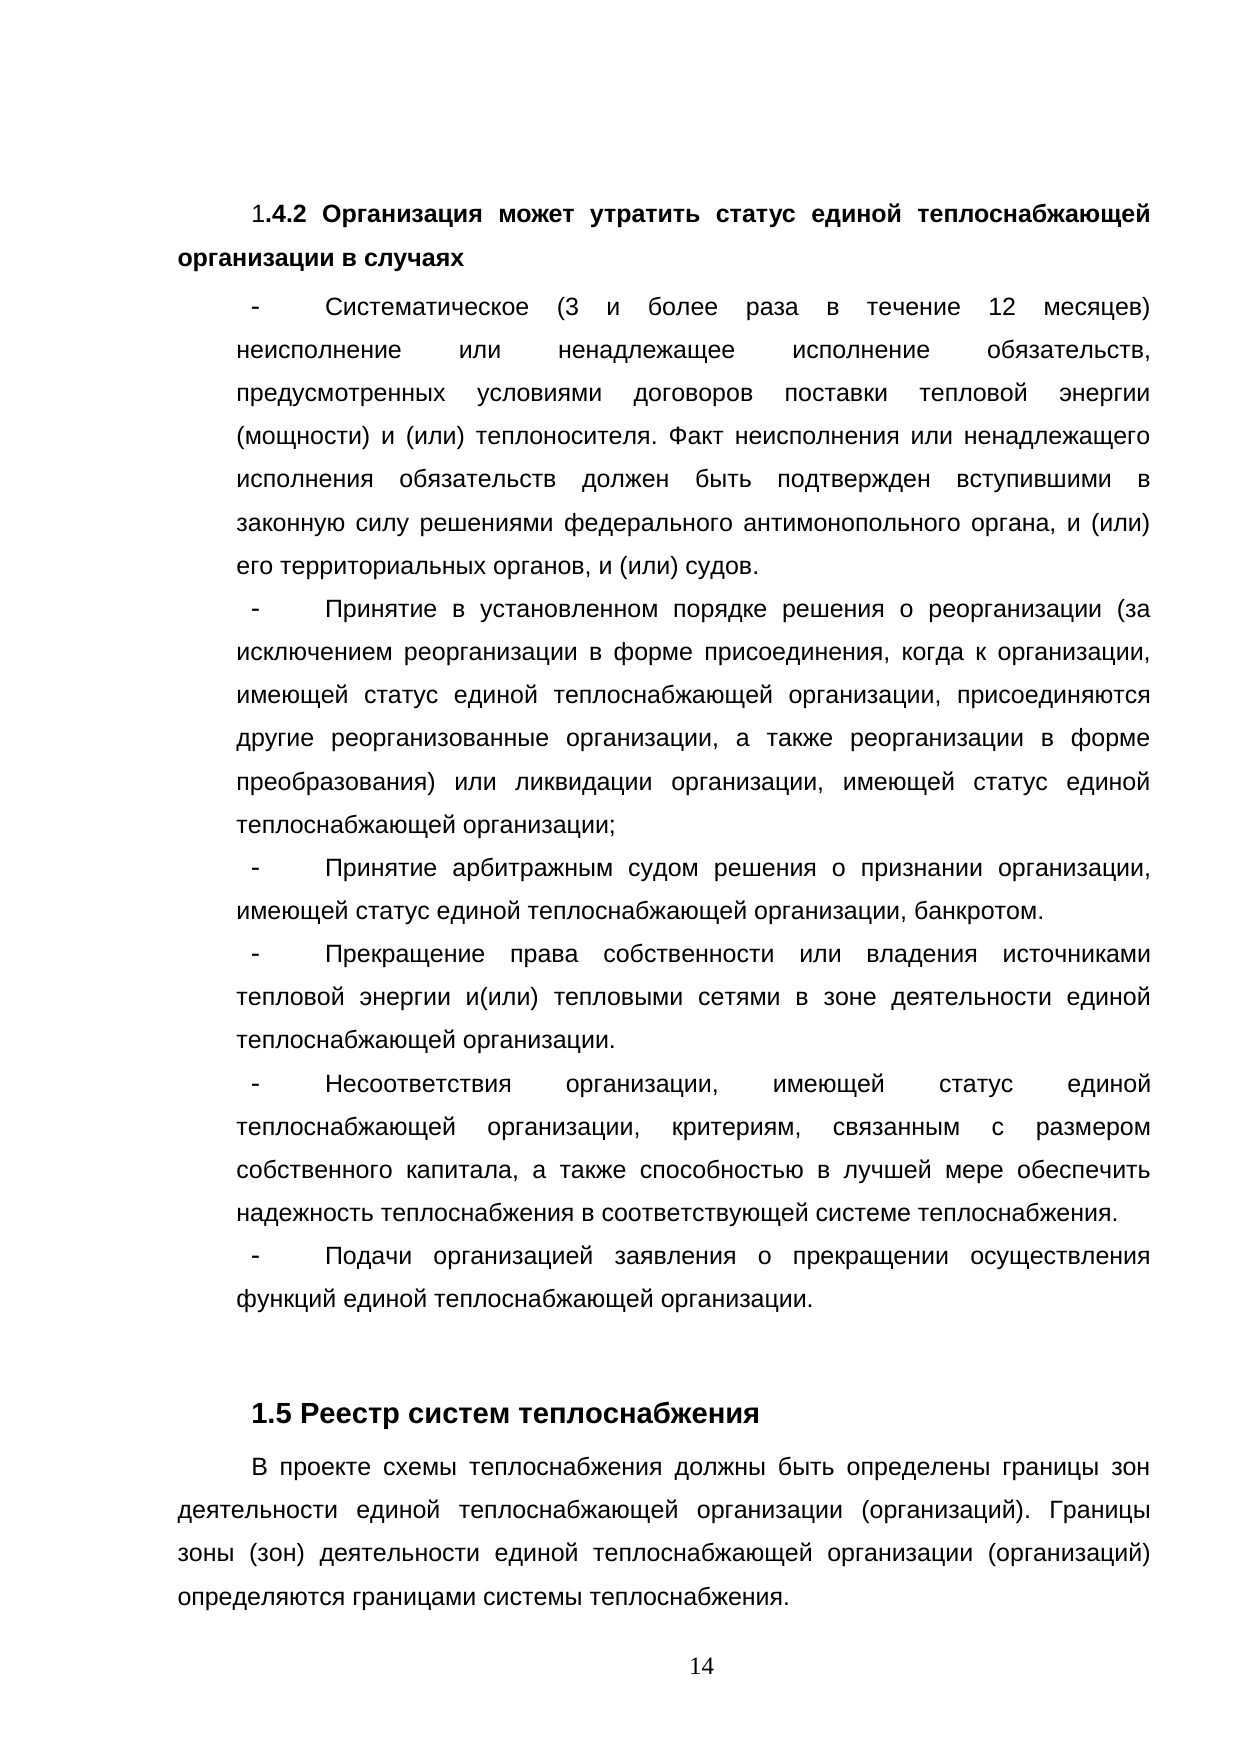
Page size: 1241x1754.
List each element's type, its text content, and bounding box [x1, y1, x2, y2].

text Несоответствия организации, имеющей статус единой теплоснабжающей организации, критериям, связанным с размером собственного капитала, а также способностью в лучшей мере обеспечить надежность теплоснабжения в соответствующей системе теплоснабжения. [236, 1068, 1152, 1227]
subtitle 1.4.2 Организация может утратить статус единой теплоснабжающей организации в случаях [177, 199, 1152, 271]
subtitle 1.5 Реестр систем теплоснабжения [177, 1396, 1152, 1429]
text Прекращение права собственности или владения источниками тепловой энергии и(или) тепловыми сетями в зоне деятельности единой теплоснабжающей организации. [236, 939, 1152, 1054]
text Систематическое (3 и более раза в течение 12 месяцев) неисполнение или ненадлежащее исполнение обязательств, предусмотренных условиями договоров поставки тепловой энергии (мощности) и (или) теплоносителя. Факт неисполнения или ненадлежащего исполнения обязательств должен быть подтвержден вступившими в законную силу решениями федерального антимонопольного органа, и (или) его территориальных органов, и (или) судов. [236, 292, 1152, 579]
text Подачи организацией заявления о прекращении осуществления функций единой теплоснабжающей организации. [236, 1241, 1152, 1313]
text Принятие в установленном порядке решения о реорганизации (за исключением реорганизации в форме присоединения, когда к организации, имеющей статус единой теплоснабжающей организации, присоединяются другие реорганизованные организации, а также реорганизации в форме преобразования) или ликвидации организации, имеющей статус единой теплоснабжающей организации; [236, 594, 1152, 838]
text Принятие арбитражным судом решения о признании организации, имеющей статус единой теплоснабжающей организации, банкротом. [236, 853, 1152, 925]
text В проекте схемы теплоснабжения должны быть определены границы зон деятельности единой теплоснабжающей организации (организаций). Границы зоны (зон) деятельности единой теплоснабжающей организации (организаций) определяются границами системы теплоснабжения. [177, 1452, 1152, 1610]
